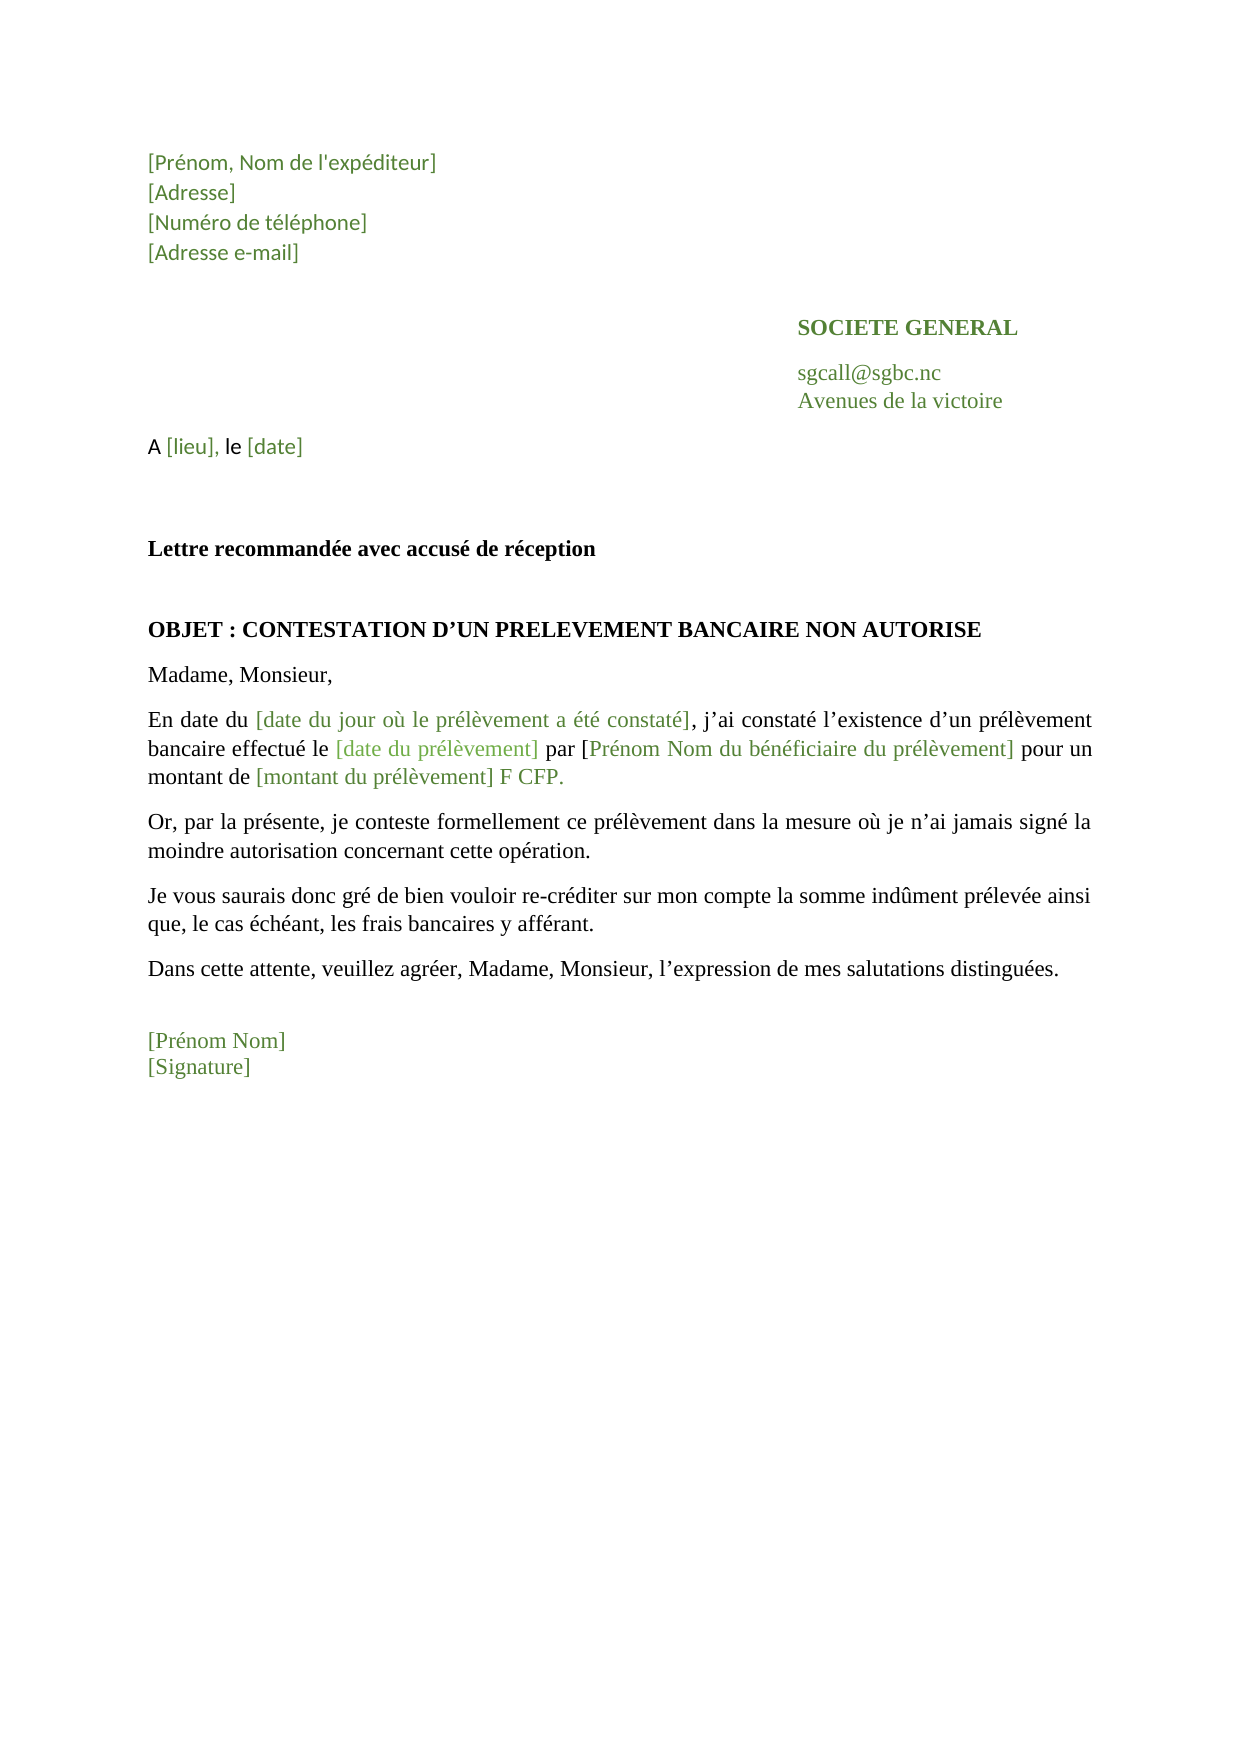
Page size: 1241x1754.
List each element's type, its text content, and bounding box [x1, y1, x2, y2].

text Lettre recommandée avec accusé de réception [148, 479, 1093, 561]
text [Signature] [148, 1053, 1093, 1080]
text SOCIETE GENERAL [797, 285, 1093, 340]
text Or, par la présente, je conteste formellement ce prélèvement dans la mesure où je n’ai jamais signé la moindre autorisation concernant cette opération. [148, 808, 1093, 863]
text OBJET : CONTESTATION D’UN PRELEVEMENT BANCAIRE NON AUTORISE [148, 588, 1093, 643]
text Madame, Monsieur, [148, 661, 1093, 688]
text A [lieu], le [date] [148, 432, 1093, 460]
text Dans cette attente, veuillez agréer, Madame, Monsieur, l’expression de mes salutations distinguées. [148, 956, 1093, 982]
text [Prénom Nom] [148, 1001, 1093, 1053]
text Je vous saurais donc gré de bien vouloir re-créditer sur mon compte la somme indûment prélevée ainsi que, le cas échéant, les frais bancaires y afférant. [148, 882, 1093, 937]
text sgcall@sgbc.nc Avenues de la victoire [797, 359, 1093, 413]
text [Prénom, Nom de l'expéditeur] [Adresse] [Numéro de téléphone] [Adresse e-mail] [148, 148, 1093, 266]
text En date du [date du jour où le prélèvement a été constaté], j’ai constaté l’existence d’un prélèvement bancaire effectué le [date du prélèvement] par [Prénom Nom du bénéficiaire du prélèvement] pour un montant de [montant du prélèvement] F CFP. [148, 706, 1093, 790]
